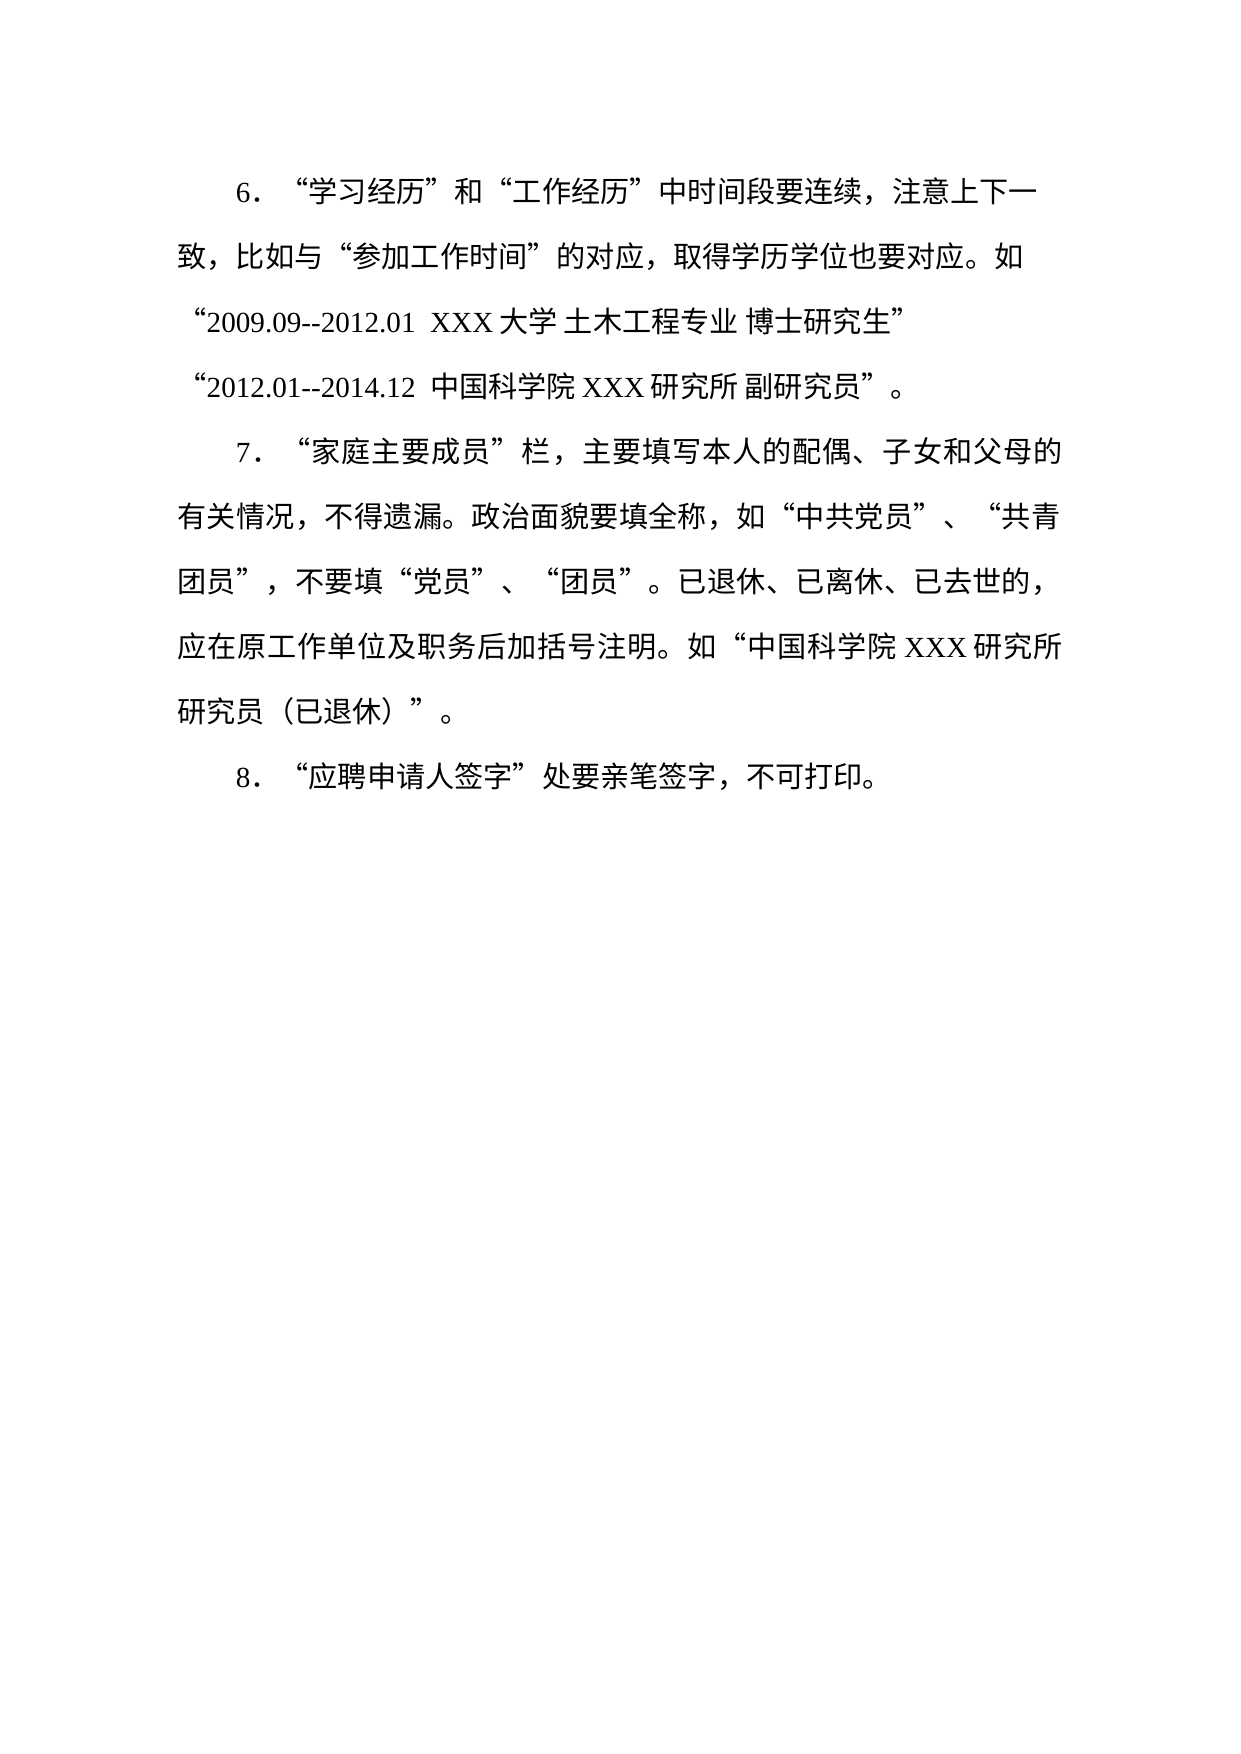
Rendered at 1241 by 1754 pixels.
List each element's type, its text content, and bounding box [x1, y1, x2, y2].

text 7．“家庭主要成员”栏，主要填写本人的配偶、子女和父母的有关情况，不得遗漏。政治面貌要填全称，如“中共党员”、“共青团员”，不要填“党员”、“团员”。已退休、已离休、已去世的，应在原工作单位及职务后加括号注明。如“中国科学院XXX研究所 研究员（已退休）”。 [177, 417, 1063, 742]
text 8．“应聘申请人签字”处要亲笔签字，不可打印。 [177, 742, 1063, 807]
text 6．“学习经历”和“工作经历”中时间段要连续，注意上下一致，比如与“参加工作时间”的对应，取得学历学位也要对应。如“2009.09--2012.01 XXX大学 土木工程专业 博士研究生”“2012.01--2014.12 中国科学院XXX研究所 副研究员”。 [177, 157, 1063, 417]
